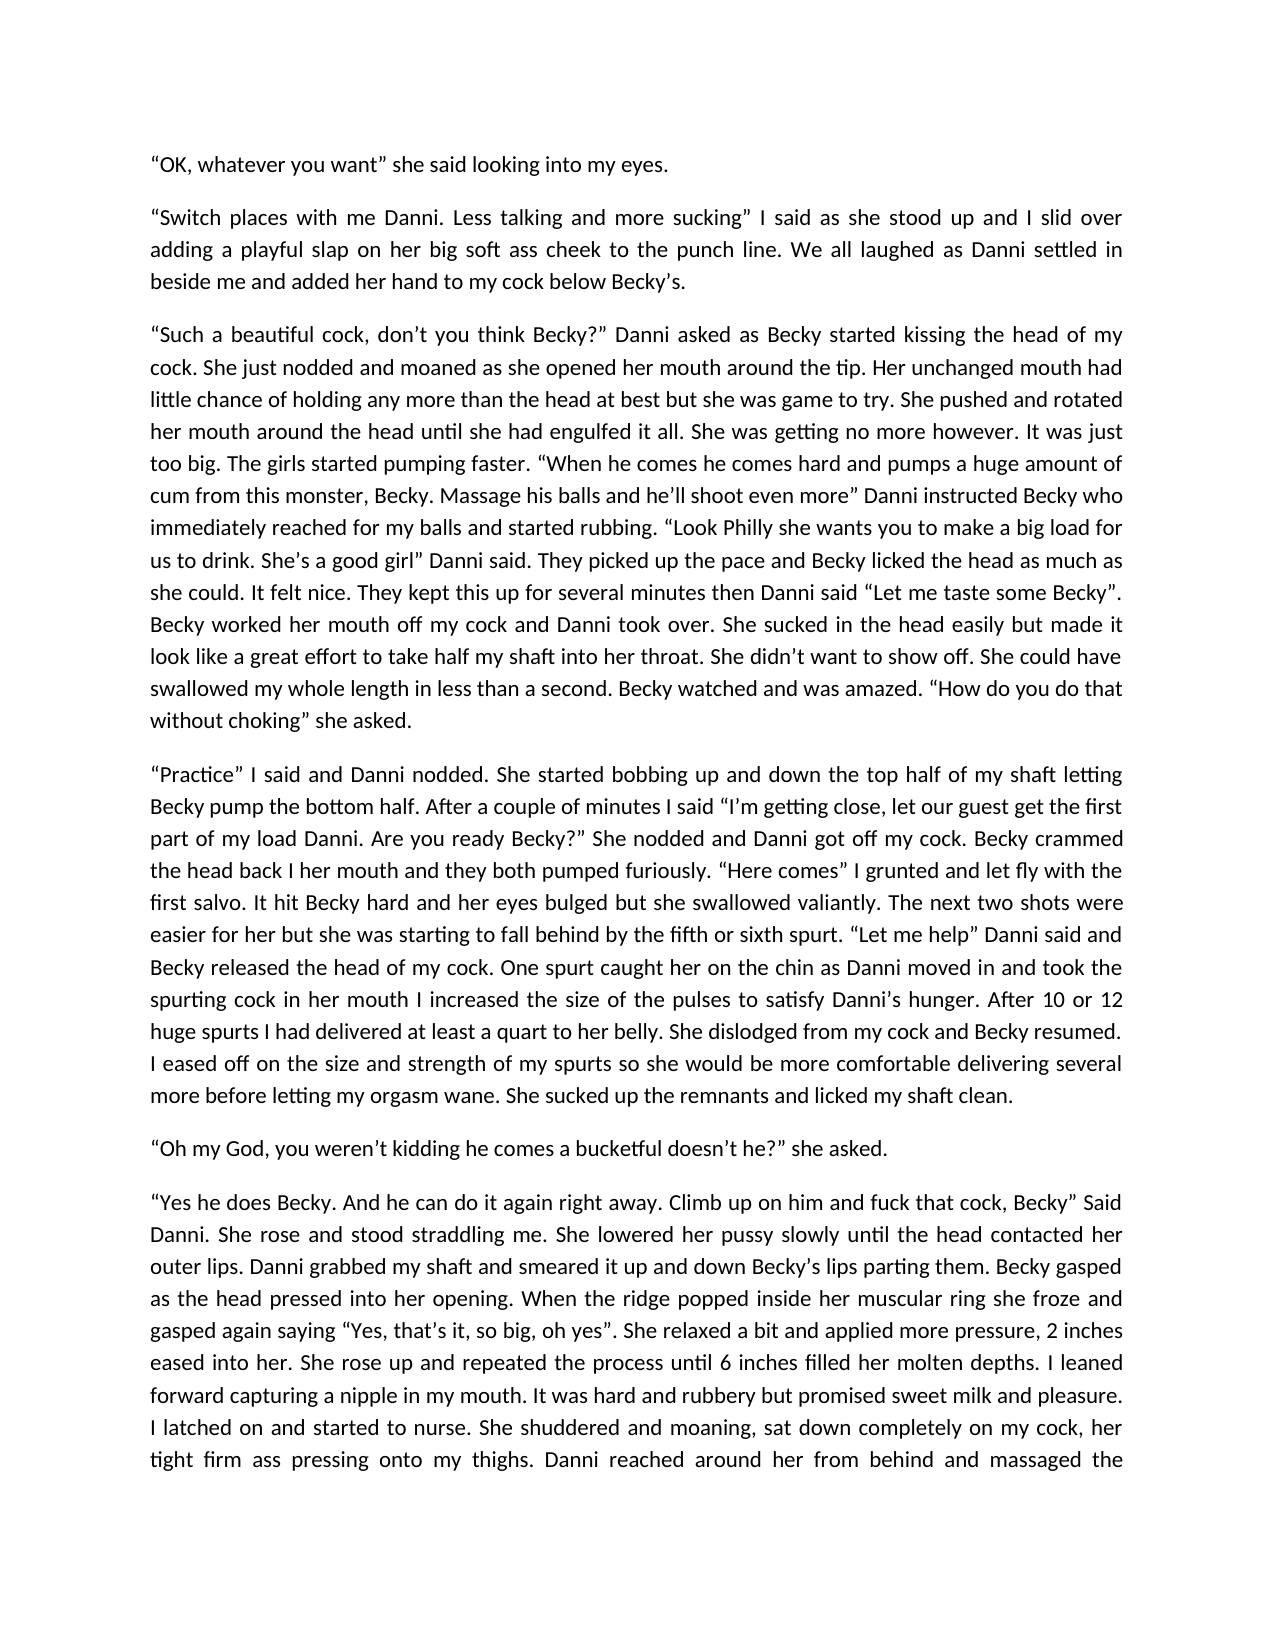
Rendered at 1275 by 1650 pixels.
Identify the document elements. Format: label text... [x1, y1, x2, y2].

text “OK, whatever you want” she said looking into my eyes. [150, 150, 1125, 178]
text “Practice” I said and Danni nodded. She started bobbing up and down the top half of my shaft letting Becky pump the bottom half. After a couple of minutes I said “I’m getting close, let our guest get the first part of my load Danni. Are you ready Becky?” She nodded and Danni got off my cock. Becky crammed the head back I her mouth and they both pumped furiously. “Here comes” I grunted and let fly with the first salvo. It hit Becky hard and her eyes bulged but she swallowed valiantly. The next two shots were easier for her but she was starting to fall behind by the fifth or sixth spurt. “Let me help” Danni said and Becky released the head of my cock. One spurt caught her on the chin as Danni moved in and took the spurting cock in her mouth I increased the size of the pulses to satisfy Danni’s hunger. After 10 or 12 huge spurts I had delivered at least a quart to her belly. She dislodged from my cock and Becky resumed. I eased off on the size and strength of my spurts so she would be more comfortable delivering several more before letting my orgasm wane. She sucked up the remnants and licked my shaft clean. [150, 760, 1125, 1109]
text “Such a beautiful cock, don’t you think Becky?” Danni asked as Becky started kissing the head of my cock. She just nodded and moaned as she opened her mouth around the tip. Her unchanged mouth had little chance of holding any more than the head at best but she was game to try. She pushed and rotated her mouth around the head until she had engulfed it all. She was getting no more however. It was just too big. The girls started pumping faster. “When he comes he comes hard and pumps a huge amount of cum from this monster, Becky. Massage his balls and he’ll shoot even more” Danni instructed Becky who immediately reached for my balls and started rubbing. “Look Philly she wants you to make a big load for us to drink. She’s a good girl” Danni said. They picked up the pace and Becky licked the head as much as she could. It felt nice. They kept this up for several minutes then Danni said “Let me taste some Becky”. Becky worked her mouth off my cock and Danni took over. She sucked in the head easily but made it look like a great effort to take half my shaft into her throat. She didn’t want to show off. She could have swallowed my whole length in less than a second. Becky watched and was amazed. “How do you do that without choking” she asked. [150, 320, 1125, 735]
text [150, 1188, 1125, 1473]
text “Oh my God, you weren’t kidding he comes a bucketful doesn’t he?” she asked. [150, 1134, 1125, 1163]
text “Switch places with me Danni. Less talking and more sucking” I said as she stood up and I slid over adding a playful slap on her big soft ass cheek to the punch line. We all laughed as Danni settled in beside me and added her hand to my cock below Becky’s. [150, 203, 1125, 295]
